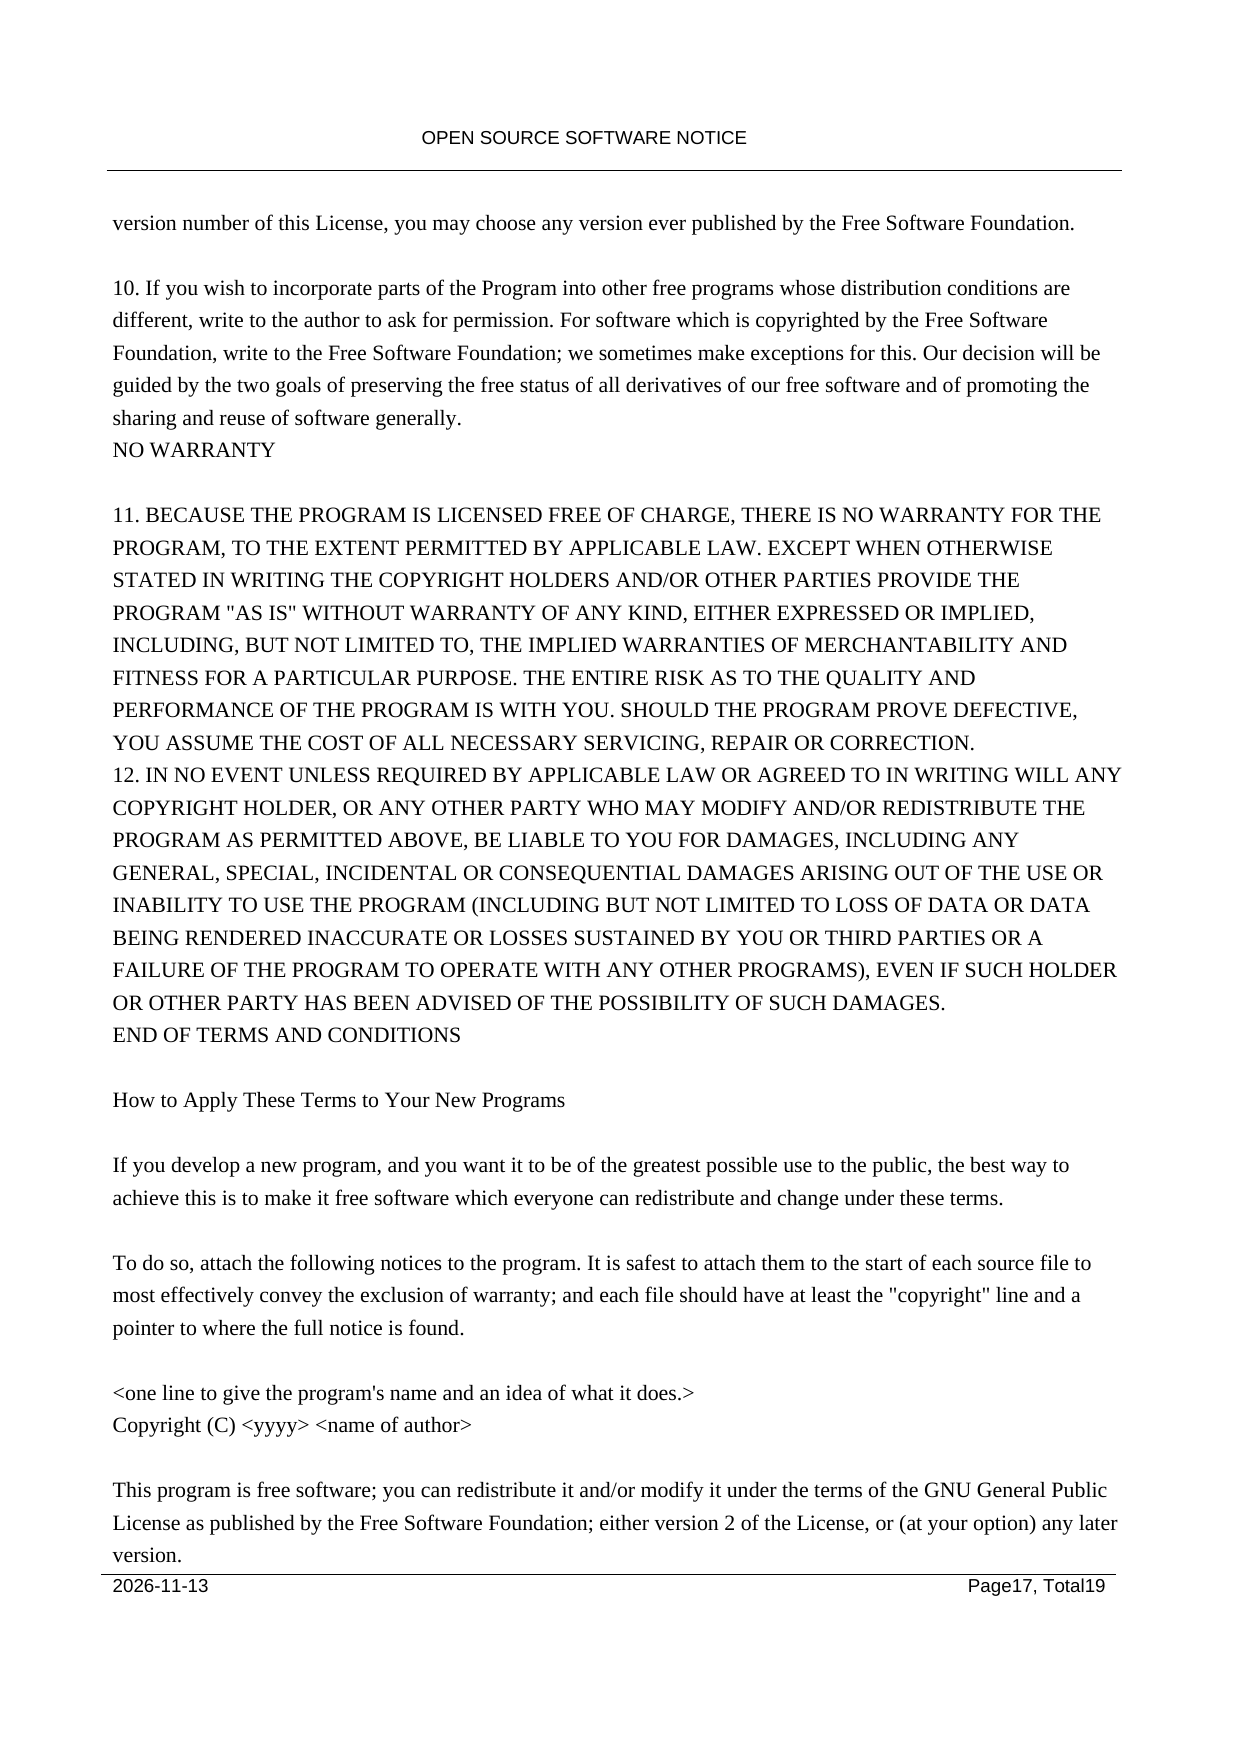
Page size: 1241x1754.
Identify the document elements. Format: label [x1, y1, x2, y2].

text [112, 206, 1128, 1571]
